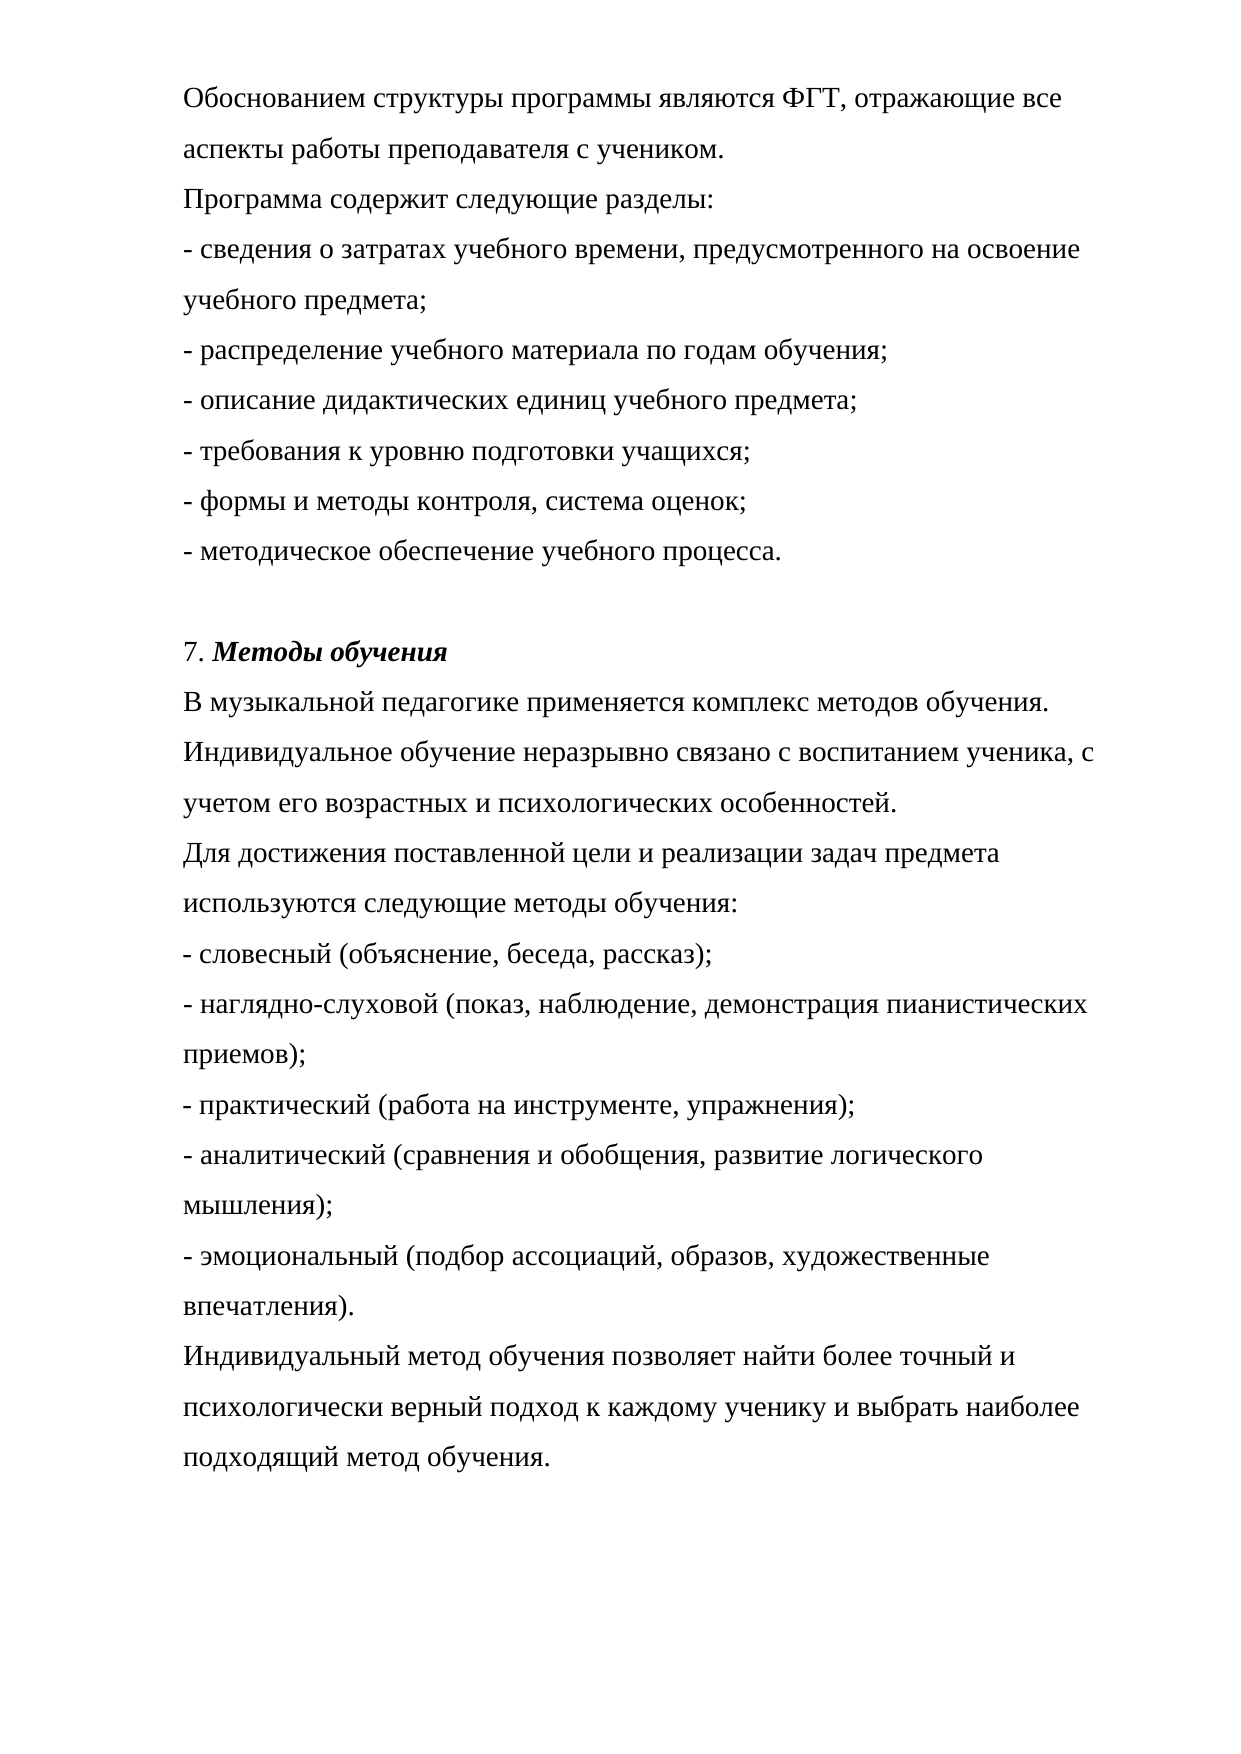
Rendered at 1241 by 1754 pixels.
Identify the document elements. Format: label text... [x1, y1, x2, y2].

text - методическое обеспечение учебного процесса. [183, 533, 1139, 567]
text Для достижения поставленной цели и реализации задач предмета используются следующие методы обучения: [183, 835, 1137, 919]
text - требования к уровню подготовки учащихся; [183, 433, 1139, 466]
text - словесный (объяснение, беседа, рассказ); [124, 936, 1139, 969]
text - распределение учебного материала по годам обучения; [183, 332, 1139, 366]
text - эмоциональный (подбор ассоциаций, образов, художественные впечатления). [183, 1238, 1137, 1322]
text - сведения о затратах учебного времени, предусмотренного на освоение [183, 231, 1139, 265]
text Индивидуальный метод обучения позволяет найти более точный и психологически верный подход к каждому ученику и выбрать наиболее подходящий метод обучения. [183, 1338, 1137, 1472]
text - аналитический (сравнения и обобщения, развитие логического мышления); [183, 1137, 1137, 1221]
text - наглядно-слуховой (показ, наблюдение, демонстрация пианистических приемов); [183, 986, 1137, 1070]
text Обоснованием структуры программы являются ФГТ, отражающие все аспекты работы преподавателя с учеником. [183, 81, 1135, 164]
text В музыкальной педагогике применяется комплекс методов обучения. Индивидуальное обучение неразрывно связано с воспитанием ученика, с учетом его возрастных и психологических особенностей. [183, 684, 1137, 818]
text 7. Методы обучения [183, 634, 1139, 667]
text учебного предмета; [183, 282, 1139, 315]
text - формы и методы контроля, система оценок; [183, 483, 1139, 517]
text Программа содержит следующие разделы: [183, 181, 1139, 215]
text - описание дидактических единиц учебного предмета; [183, 382, 1139, 416]
text - практический (работа на инструменте, упражнения); [124, 1087, 1139, 1120]
